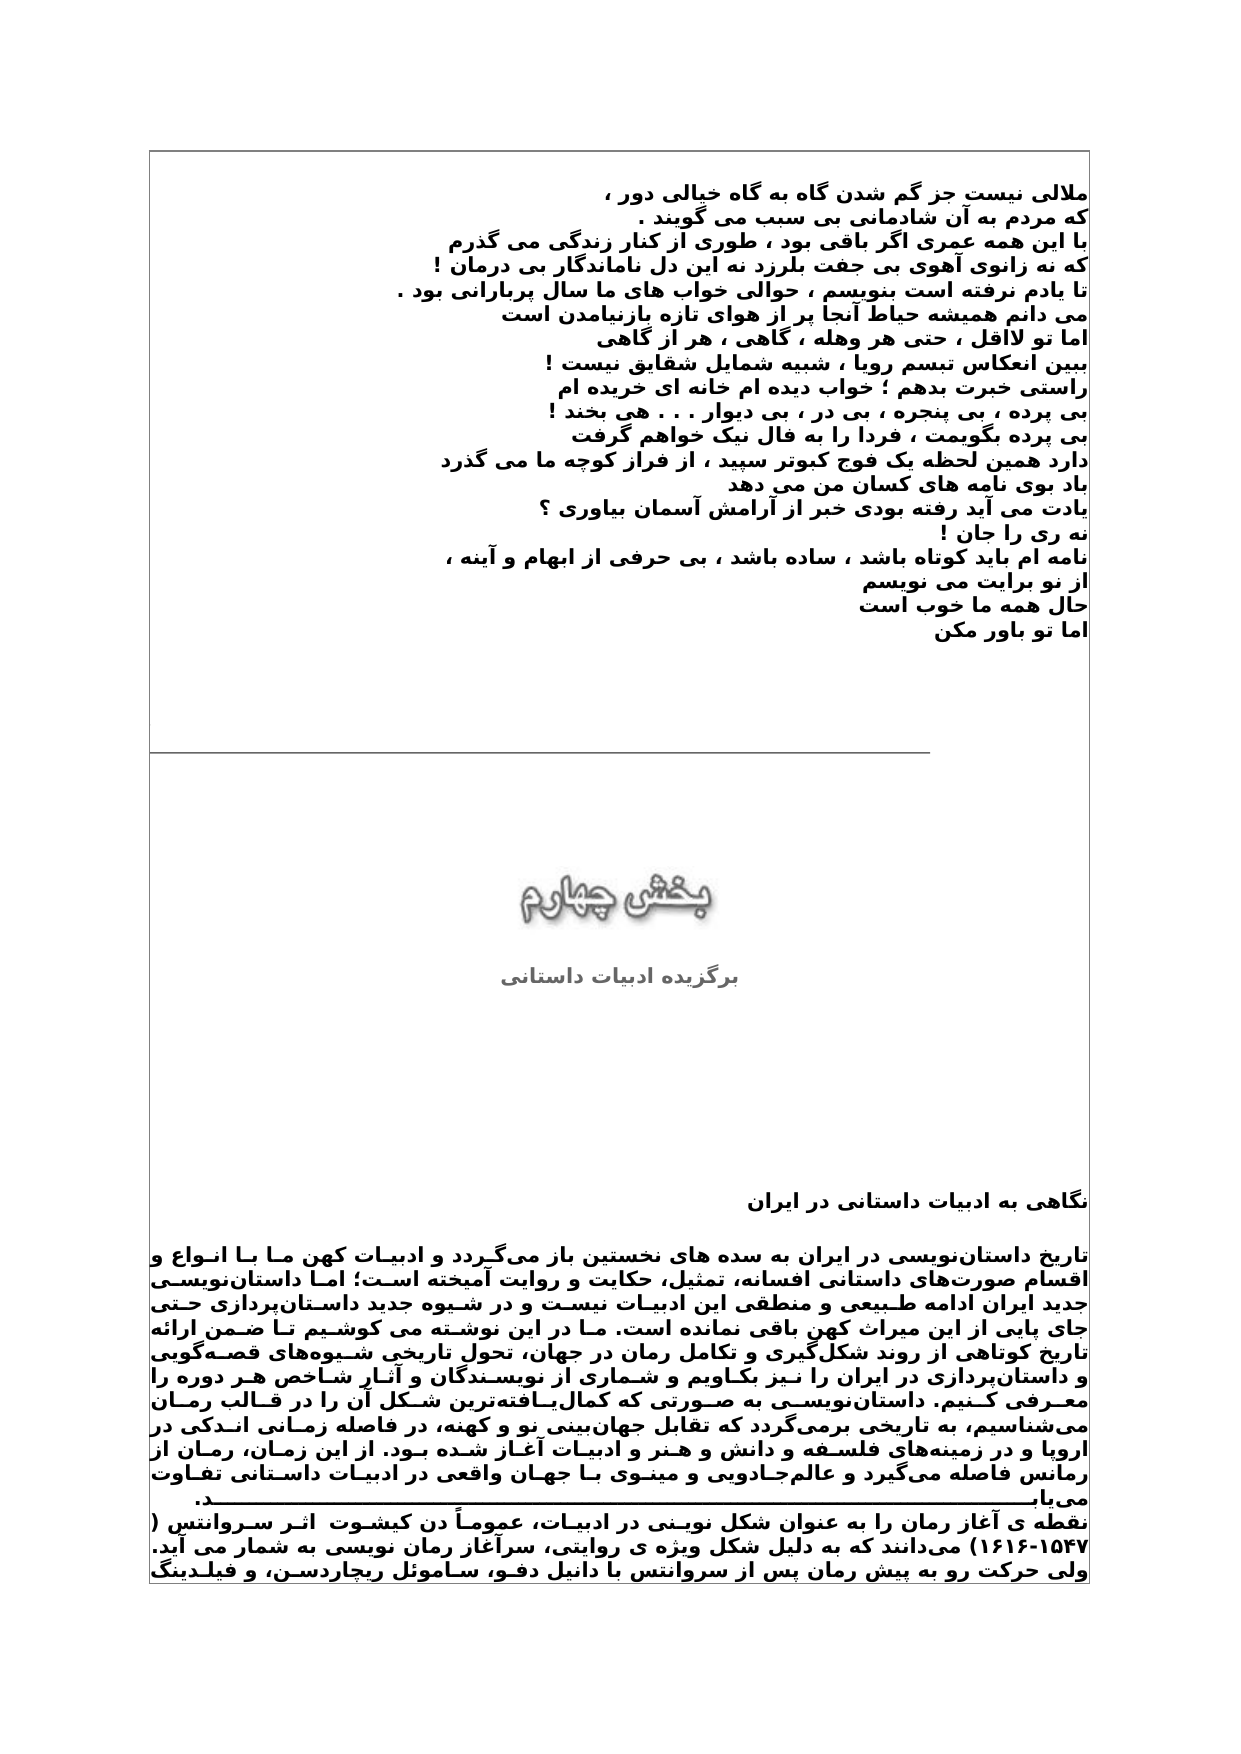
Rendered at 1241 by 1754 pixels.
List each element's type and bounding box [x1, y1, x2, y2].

picture [506, 866, 732, 936]
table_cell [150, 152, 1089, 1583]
